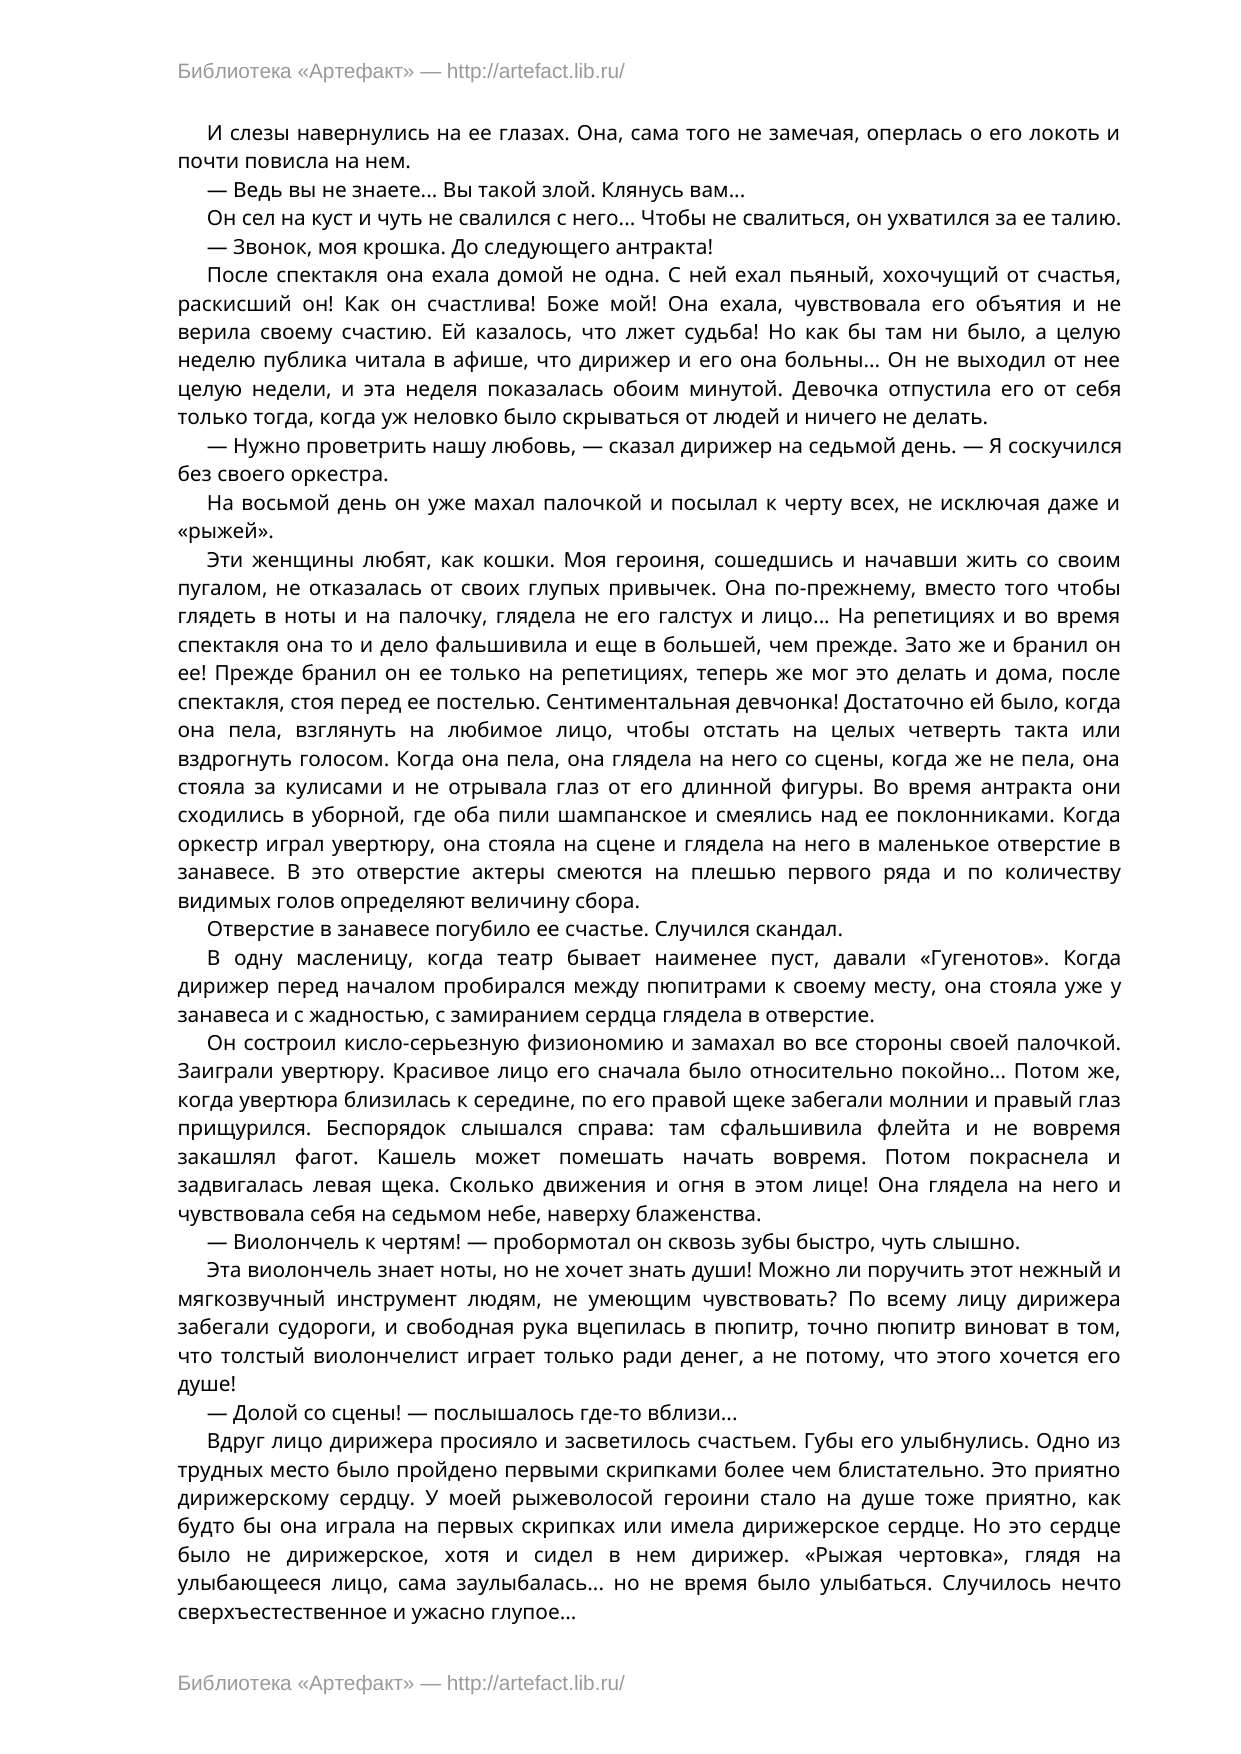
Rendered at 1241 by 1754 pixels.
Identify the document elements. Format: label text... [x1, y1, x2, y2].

text Вдруг лицо дирижера просияло и засветилось счастьем. Губы его улыбнулись. Одно из трудных место было пройдено первыми скрипками более чем блистательно. Это приятно дирижерскому сердцу. У моей рыжеволосой героини стало на душе тоже приятно, как будто бы она играла на первых скрипках или имела дирижерское сердце. Но это сердце было не дирижерское, хотя и сидел в нем дирижер. «Рыжая чертовка», глядя на улыбающееся лицо, сама заулыбалась... но не время было улыбаться. Случилось нечто сверхъестественное и ужасно глупое... [177, 1426, 1122, 1625]
text Отверстие в занавесе погубило ее счастье. Случился скандал. [177, 914, 1122, 943]
text Он состроил кисло-серьезную физиономию и замахал во все стороны своей палочкой. Заиграли увертюру. Красивое лицо его сначала было относительно покойно... Потом же, когда увертюра близилась к середине, по его правой щеке забегали молнии и правый глаз прищурился. Беспорядок слышался справа: там сфальшивила флейта и не вовремя закашлял фагот. Кашель может помешать начать вовремя. Потом покраснела и задвигалась левая щека. Сколько движения и огня в этом лице! Она глядела на него и чувствовала себя на седьмом небе, наверху блаженства. [177, 1028, 1122, 1227]
text — Ведь вы не знаете... Вы такой злой. Клянусь вам... [177, 175, 1122, 203]
text — Виолончель к чертям! — пробормотал он сквозь зубы быстро, чуть слышно. [177, 1227, 1122, 1256]
text Эти женщины любят, как кошки. Моя героиня, сошедшись и начавши жить со своим пугалом, не отказалась от своих глупых привычек. Она по-прежнему, вместо того чтобы глядеть в ноты и на палочку, глядела не его галстух и лицо... На репетициях и во время спектакля она то и дело фальшивила и еще в большей, чем прежде. Зато же и бранил он ее! Прежде бранил он ее только на репетициях, теперь же мог это делать и дома, после спектакля, стоя перед ее постелью. Сентиментальная девчонка! Достаточно ей было, когда она пела, взглянуть на любимое лицо, чтобы отстать на целых четверть такта или вздрогнуть голосом. Когда она пела, она глядела на него со сцены, когда же не пела, она стояла за кулисами и не отрывала глаз от его длинной фигуры. Во время антракта они сходились в уборной, где оба пили шампанское и смеялись над ее поклонниками. Когда оркестр играл увертюру, она стояла на сцене и глядела на него в маленькое отверстие в занавесе. В это отверстие актеры смеются на плешью первого ряда и по количеству видимых голов определяют величину сбора. [177, 545, 1122, 914]
text — Долой со сцены! — послышалось где-то вблизи... [177, 1398, 1122, 1426]
text И слезы навернулись на ее глазах. Она, сама того не замечая, оперлась о его локоть и почти повисла на нем. [177, 118, 1122, 175]
text — Звонок, моя крошка. До следующего антракта! [177, 232, 1122, 260]
text Эта виолончель знает ноты, но не хочет знать души! Можно ли поручить этот нежный и мягкозвучный инструмент людям, не умеющим чувствовать? По всему лицу дирижера забегали судороги, и свободная рука вцепилась в пюпитр, точно пюпитр виноват в том, что толстый виолончелист играет только ради денег, а не потому, что этого хочется его душе! [177, 1256, 1122, 1398]
text После спектакля она ехала домой не одна. С ней ехал пьяный, хохочущий от счастья, раскисший он! Как он счастлива! Боже мой! Она ехала, чувствовала его объятия и не верила своему счастию. Ей казалось, что лжет судьба! Но как бы там ни было, а целую неделю публика читала в афише, что дирижер и его она больны... Он не выходил от нее целую недели, и эта неделя показалась обоим минутой. Девочка отпустила его от себя только тогда, когда уж неловко было скрываться от людей и ничего не делать. [177, 260, 1122, 431]
text На восьмой день он уже махал палочкой и посылал к черту всех, не исключая даже и «рыжей». [177, 488, 1122, 545]
text — Нужно проветрить нашу любовь, — сказал дирижер на седьмой день. — Я соскучился без своего оркестра. [177, 431, 1122, 488]
text Он сел на куст и чуть не свалился с него... Чтобы не свалиться, он ухватился за ее талию. [177, 203, 1122, 232]
text В одну масленицу, когда театр бывает наименее пуст, давали «Гугенотов». Когда дирижер перед началом пробирался между пюпитрами к своему месту, она стояла уже у занавеса и с жадностью, с замиранием сердца глядела в отверстие. [177, 943, 1122, 1028]
